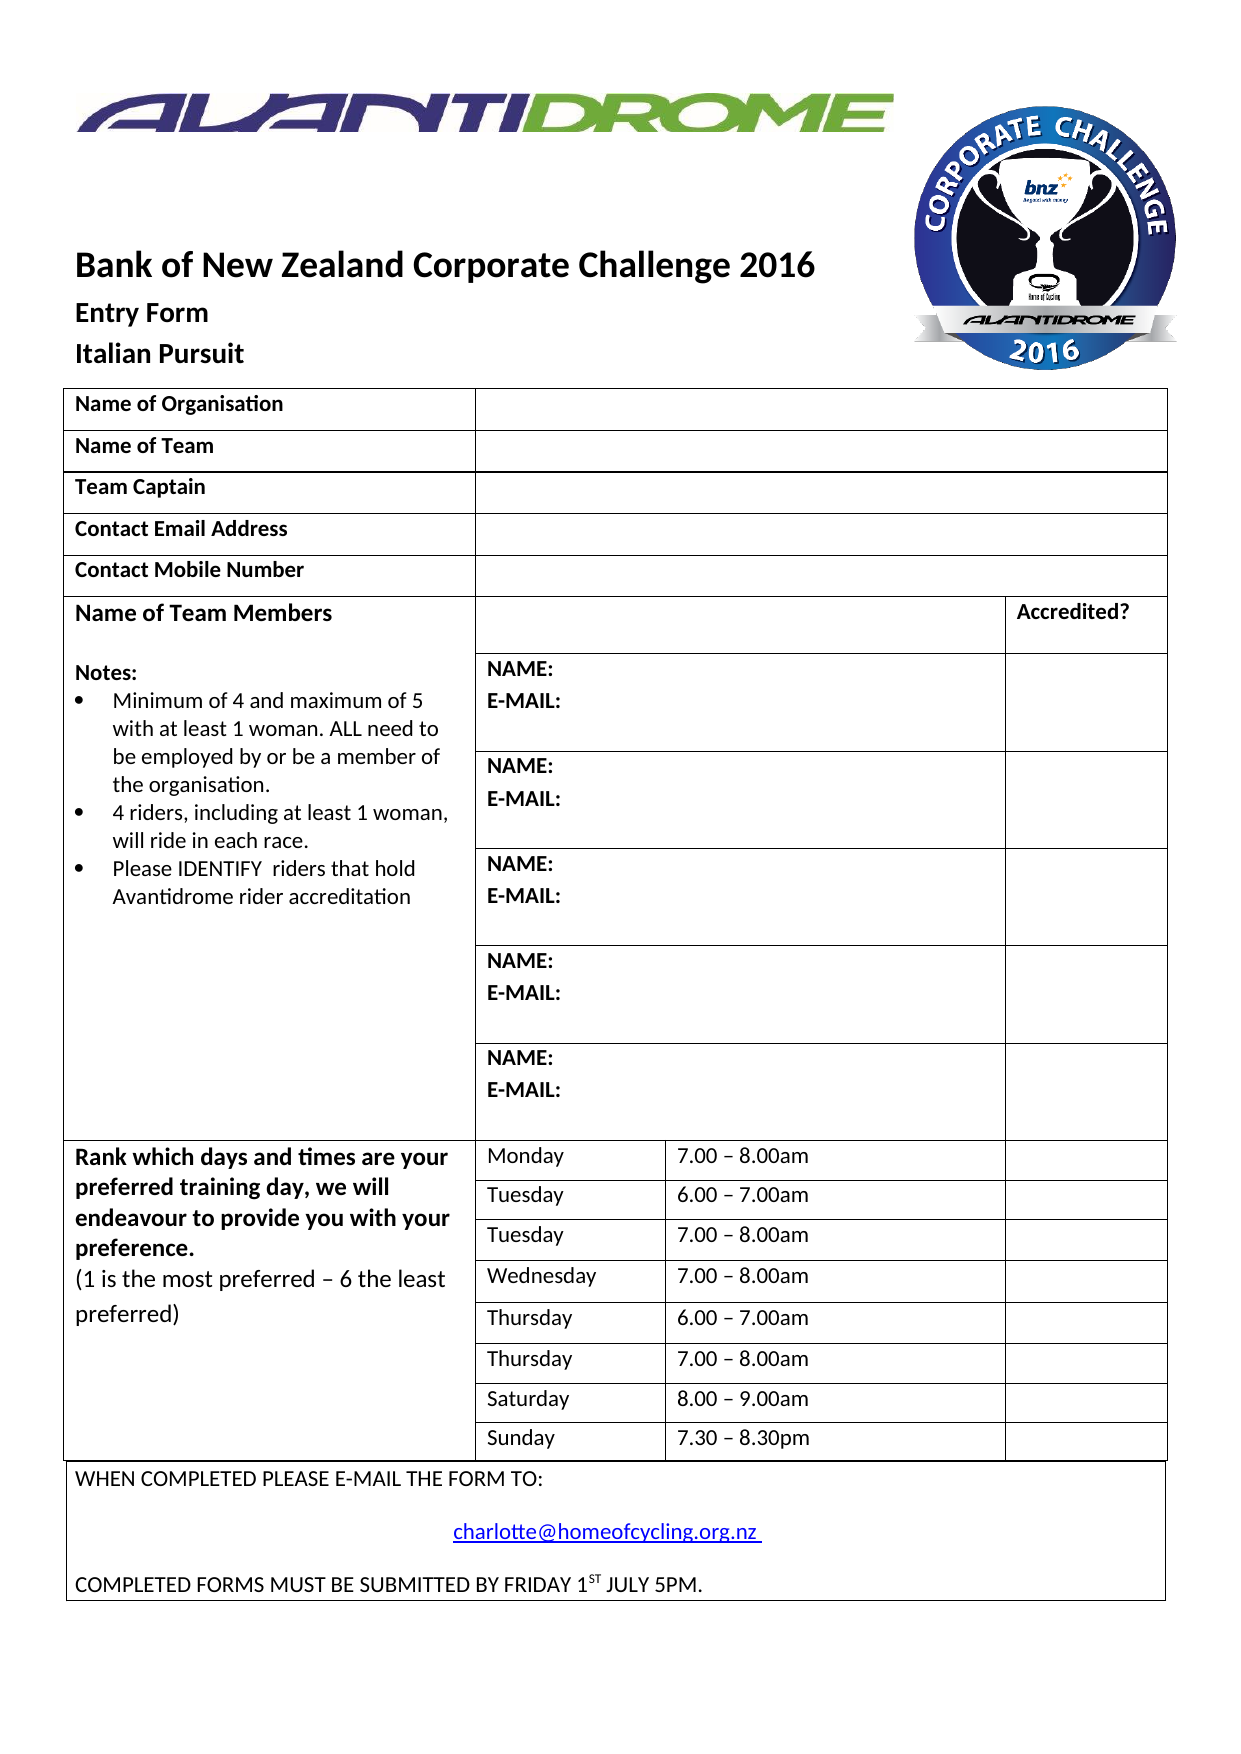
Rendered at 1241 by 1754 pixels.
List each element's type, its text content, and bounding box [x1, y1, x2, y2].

table_cell Saturday [476, 1384, 665, 1422]
table_cell NAME: E-MAIL: [476, 752, 1005, 848]
table_cell 6.00 – 7.00am [666, 1303, 1005, 1343]
table_cell Tuesday [476, 1220, 665, 1260]
text Bank of New Zealand Corporate Challenge 2016 [75, 241, 908, 287]
picture [908, 101, 1183, 377]
table_cell [1006, 1384, 1167, 1422]
text Italian Pursuit [75, 335, 908, 371]
text WHEN COMPLETED PLEASE E-MAIL THE FORM TO: [67, 1462, 1165, 1492]
table_cell NAME: E-MAIL: [476, 1044, 1005, 1140]
table_cell [1006, 654, 1167, 751]
table_cell [1006, 849, 1167, 945]
table_cell 7.00 – 8.00am [666, 1141, 1005, 1179]
table_cell [476, 556, 1167, 596]
table_cell Name of Team Members Notes: Minimum of 4 and maximum of 5 with at least 1 woman. ALL need to be employed by or be a member of the organisation. 4 riders, including at least 1 woman, will ride in each race. Please IDENTIFY riders that hold Avantidrome rider accreditation [64, 597, 475, 1140]
table_cell 7.00 – 8.00am [666, 1261, 1005, 1302]
table_cell [476, 597, 1005, 653]
table_cell 6.00 – 7.00am [666, 1181, 1005, 1219]
table_cell [1006, 946, 1167, 1042]
table_cell Tuesday [476, 1181, 665, 1219]
table_cell [1006, 1141, 1167, 1179]
table_cell [1006, 1044, 1167, 1140]
table_header Name of Organisation [64, 389, 475, 430]
table_header [476, 389, 1167, 430]
table_cell [1006, 1261, 1167, 1302]
table_cell [476, 514, 1167, 554]
table_cell [1006, 1344, 1167, 1383]
table_cell NAME: E-MAIL: [476, 654, 1005, 751]
text charlotte@homeofcycling.org.nz [67, 1514, 1165, 1545]
table_cell 8.00 – 9.00am [666, 1384, 1005, 1422]
table_cell Sunday [476, 1423, 665, 1460]
table_cell [1006, 752, 1167, 848]
table_cell [476, 473, 1167, 513]
table_cell Monday [476, 1141, 665, 1179]
table_cell [1006, 1423, 1167, 1460]
table_cell 7.00 – 8.00am [666, 1344, 1005, 1383]
picture [75, 93, 893, 131]
table_cell [1006, 1181, 1167, 1219]
table_cell NAME: E-MAIL: [476, 849, 1005, 945]
table_cell 7.00 – 8.00am [666, 1220, 1005, 1260]
table_cell Contact Email Address [64, 514, 475, 554]
table_cell Wednesday [476, 1261, 665, 1302]
table_cell Name of Team [64, 431, 475, 471]
table_cell Accredited? [1006, 597, 1167, 653]
table_cell [1006, 1220, 1167, 1260]
table_cell 7.30 – 8.30pm [666, 1423, 1005, 1460]
text Entry Form [75, 294, 908, 329]
table_cell Contact Mobile Number [64, 556, 475, 596]
table_cell Thursday [476, 1303, 665, 1343]
table_cell [476, 431, 1167, 471]
table_cell NAME: E-MAIL: [476, 946, 1005, 1042]
table_cell Rank which days and times are your preferred training day, we will endeavour to provide you with your preference. (1 is the most preferred – 6 the least preferred) [64, 1141, 475, 1460]
table_cell Thursday [476, 1344, 665, 1383]
table_cell [1006, 1303, 1167, 1343]
table_cell Team Captain [64, 473, 475, 513]
text COMPLETED FORMS MUST BE SUBMITTED BY FRIDAY 1ST JULY 5PM. [67, 1567, 1165, 1600]
